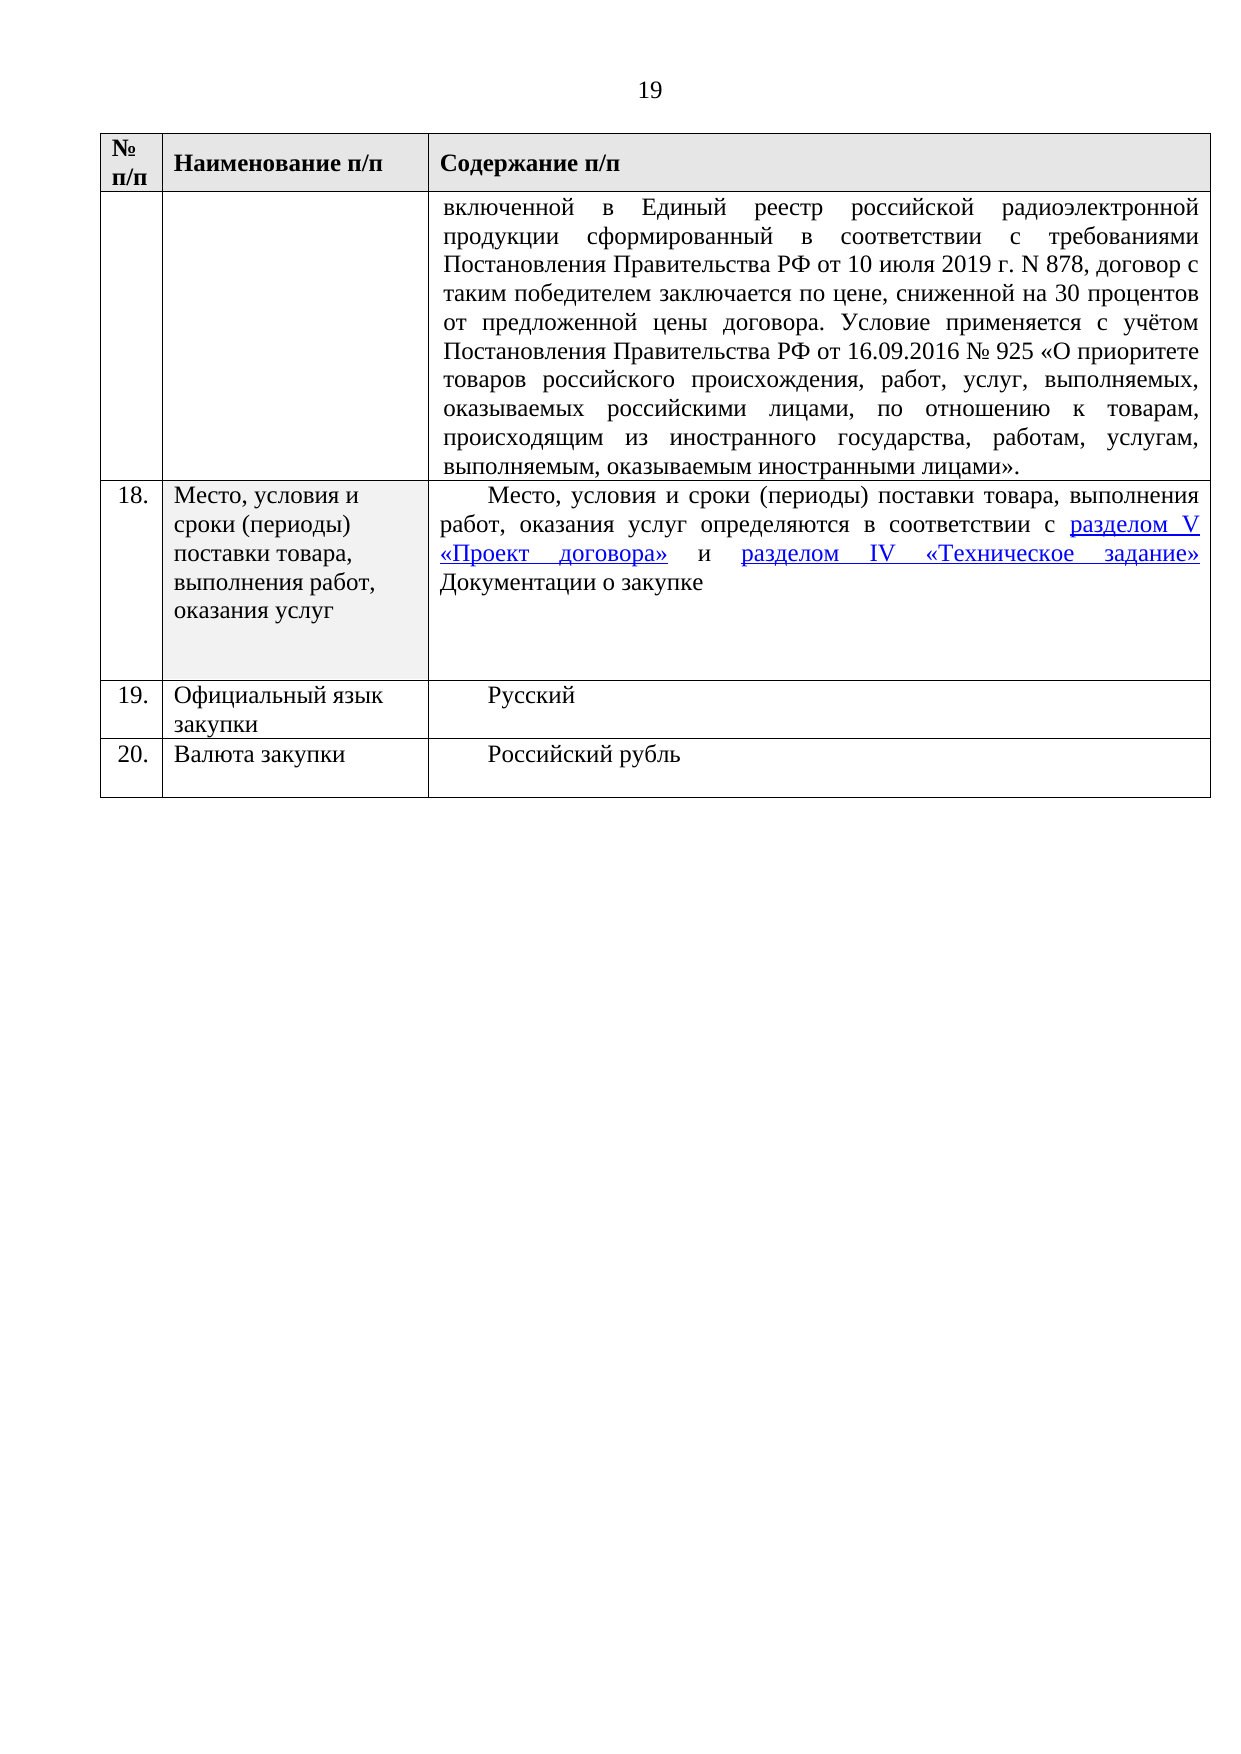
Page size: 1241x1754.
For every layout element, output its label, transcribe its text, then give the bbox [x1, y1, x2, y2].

table_cell Валюта закупки [163, 739, 428, 797]
table_cell [101, 192, 162, 479]
table_header № п/п [101, 134, 162, 191]
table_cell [429, 192, 1210, 479]
table_cell [101, 481, 162, 679]
table_cell Место, условия и сроки (периоды) поставки товара, выполнения работ, оказания услуг [163, 481, 428, 679]
table_cell Место, условия и сроки (периоды) поставки товара, выполнения работ, оказания услуг определяются в соответствии с разделом V «Проект договора» и разделом IV «Техническое задание» Документации о закупке [429, 481, 1210, 679]
table_cell [101, 681, 162, 738]
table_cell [163, 192, 428, 479]
table_cell [101, 739, 162, 797]
table_cell Российский рубль [429, 739, 1210, 797]
table_cell Официальный язык закупки [163, 681, 428, 738]
table_cell Русский [429, 681, 1210, 738]
table_header Содержание п/п [429, 134, 1210, 191]
table_header Наименование п/п [163, 134, 428, 191]
